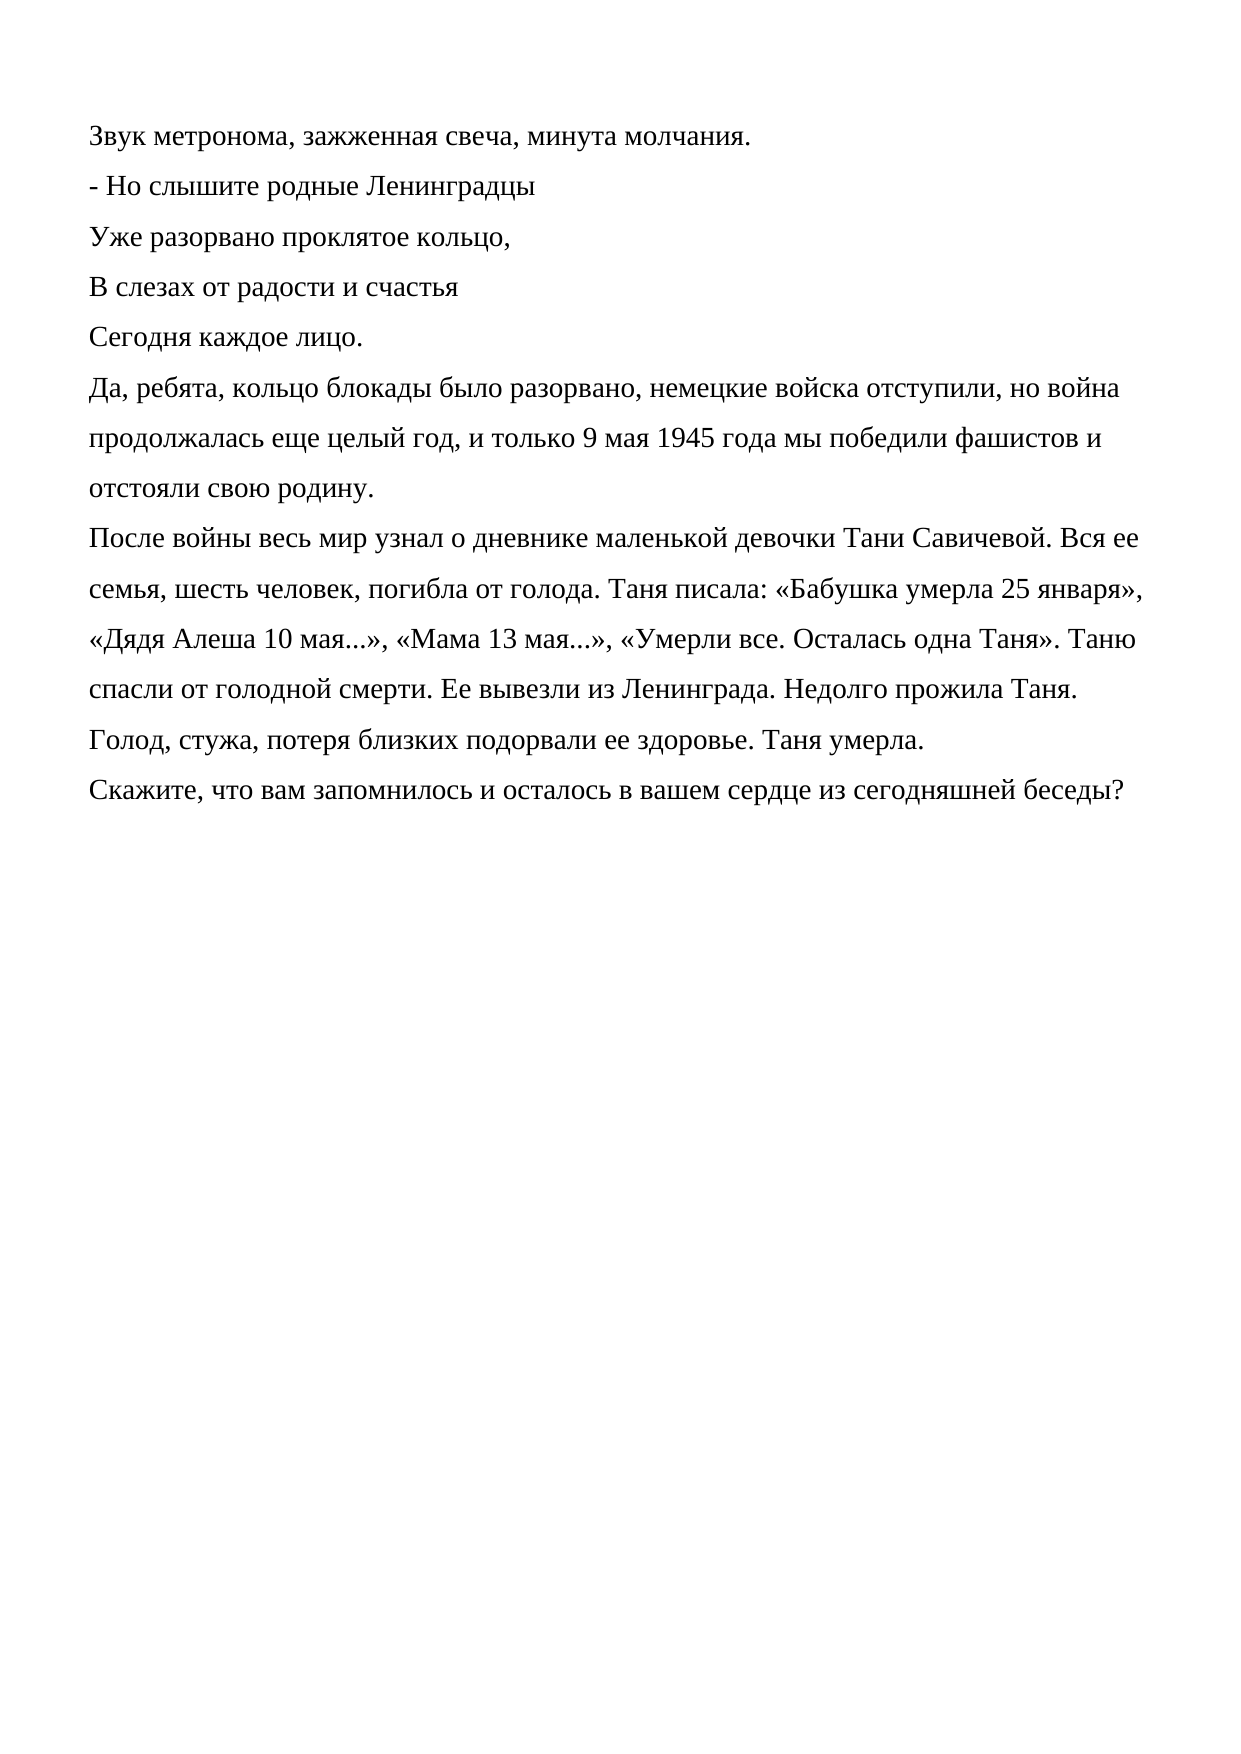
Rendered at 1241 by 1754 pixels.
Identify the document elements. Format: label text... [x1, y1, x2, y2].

text В слезах от радости и счастья [89, 269, 1152, 303]
text После войны весь мир узнал о дневнике маленькой девочки Тани Савичевой. Вся ее семья, шесть человек, погибла от голода. Таня писала: «Бабушка умерла 25 января», «Дядя Алеша 10 мая...», «Мама 13 мая...», «Умерли все. Осталась одна Таня». Таню спасли от голодной смерти. Ее вывезли из Ленинграда. Недолго прожила Таня. Голод, стужа, потеря близких подорвали ее здоровье. Таня умерла. [89, 521, 1152, 755]
text Скажите, что вам запомнилось и осталось в вашем сердце из сегодняшней беседы? [89, 772, 1152, 806]
text Сегодня каждое лицо. [89, 319, 1152, 353]
text Да, ребята, кольцо блокады было разорвано, немецкие войска отступили, но война продолжалась еще целый год, и только 9 мая 1945 года мы победили фашистов и отстояли свою родину. [89, 370, 1152, 504]
text Уже разорвано проклятое кольцо, [89, 219, 1152, 252]
text - Но слышите родные Ленинградцы [89, 168, 1152, 202]
text Звук метронома, зажженная свеча, минута молчания. [89, 118, 1152, 152]
